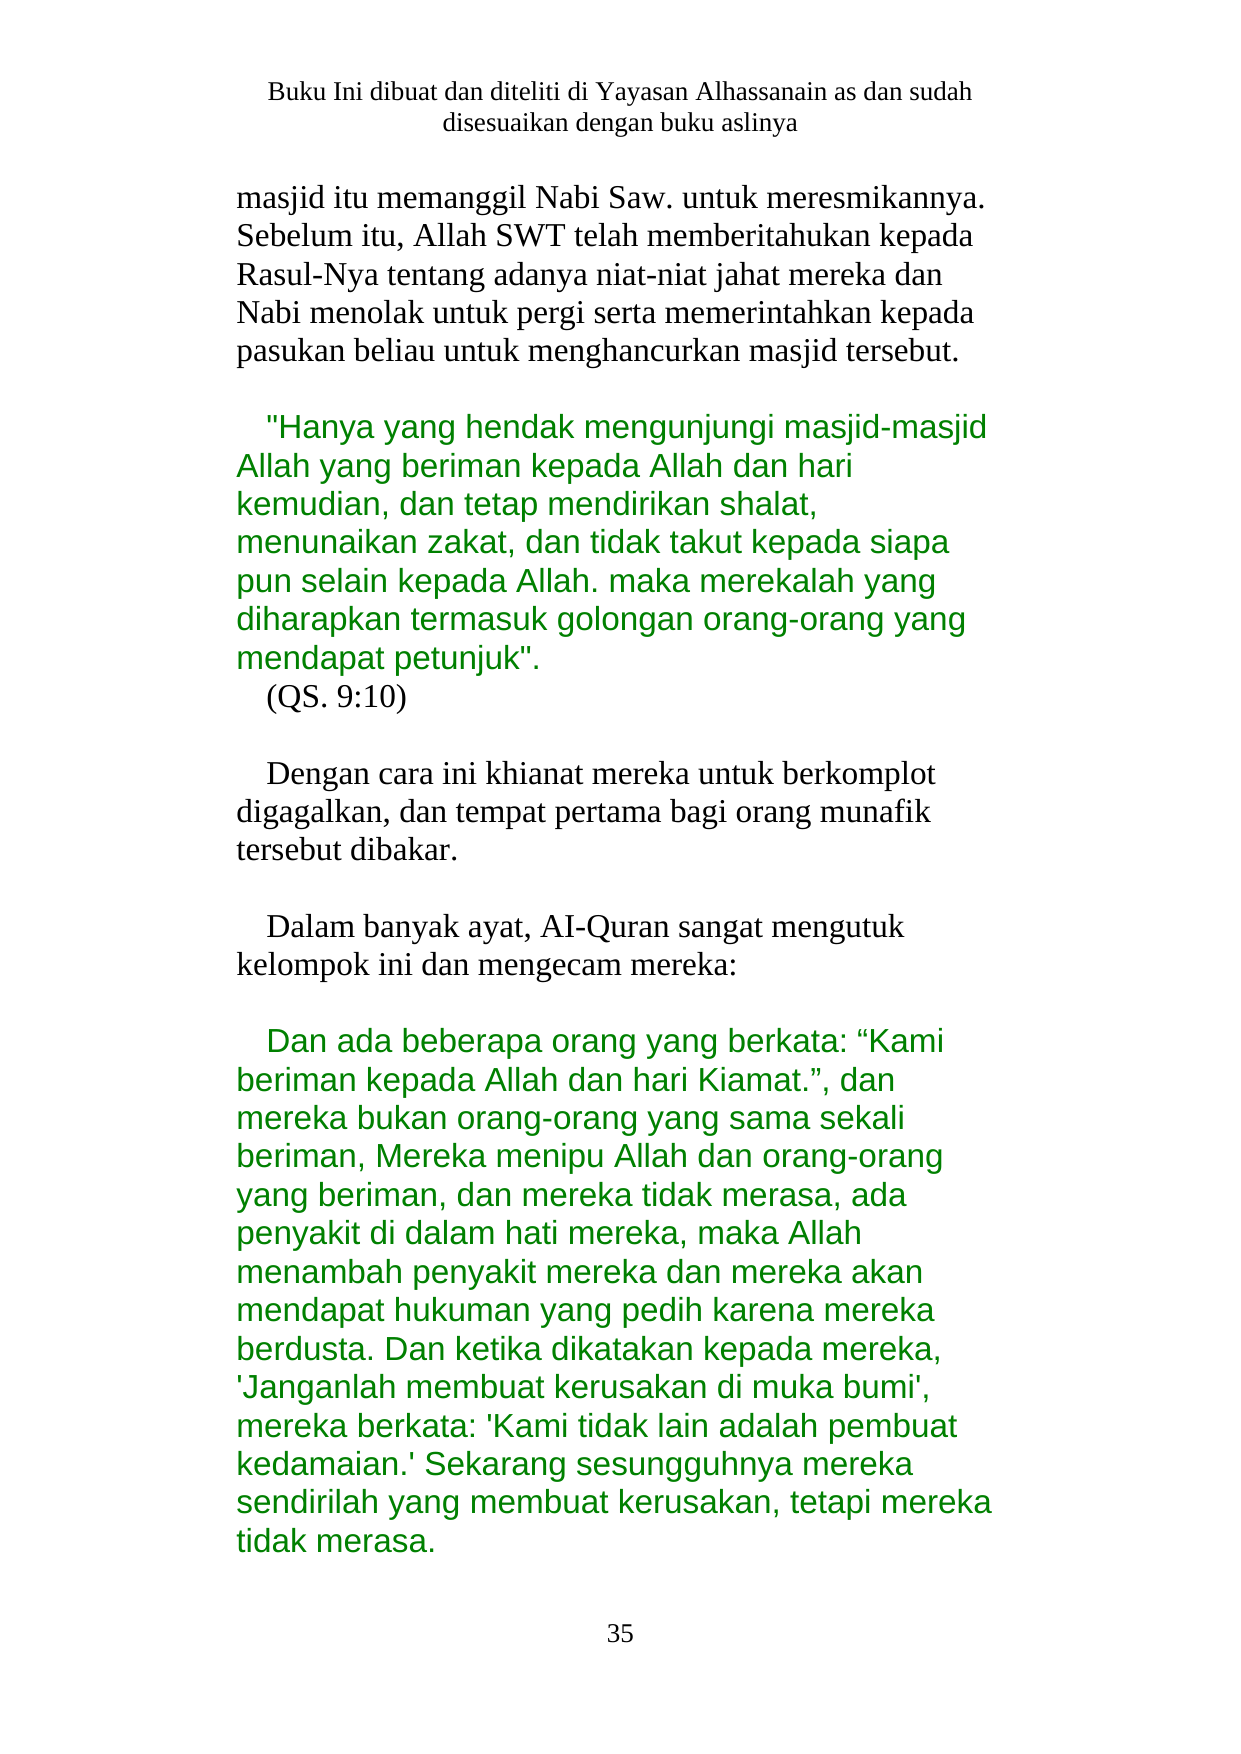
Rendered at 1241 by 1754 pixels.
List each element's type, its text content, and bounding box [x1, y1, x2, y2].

text Dengan cara ini khianat mereka untuk berkomplot digagalkan, dan tempat pertama bagi orang munafik tersebut dibakar. [236, 753, 1004, 868]
text "Hanya yang hendak mengunjungi masjid-masjid Allah yang beriman kepada Allah dan hari kemudian, dan tetap mendirikan shalat, menunaikan zakat, dan tidak takut kepada siapa pun selain kepada Allah. maka merekalah yang diharapkan termasuk golongan orang-orang yang mendapat petunjuk". [236, 407, 1004, 676]
text (QS. 9:10) [236, 676, 1004, 714]
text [236, 177, 1004, 369]
text Dalam banyak ayat, AI-Quran sangat mengutuk kelompok ini dan mengecam mereka: [236, 906, 1004, 983]
text Dan ada beberapa orang yang berkata: “Kami beriman kepada Allah dan hari Kiamat.”, dan mereka bukan orang-orang yang sama sekali beriman, Mereka menipu Allah dan orang-orang yang beriman, dan mereka tidak merasa, ada penyakit di dalam hati mereka, maka Allah menambah penyakit mereka dan mereka akan mendapat hukuman yang pedih karena mereka berdusta. Dan ketika dikatakan kepada mereka, 'Janganlah membuat kerusakan di muka bumi', mereka berkata: 'Kami tidak lain adalah pembuat kedamaian.' Sekarang sesungguhnya mereka sendirilah yang membuat kerusakan, tetapi mereka tidak merasa. [236, 1021, 1004, 1559]
